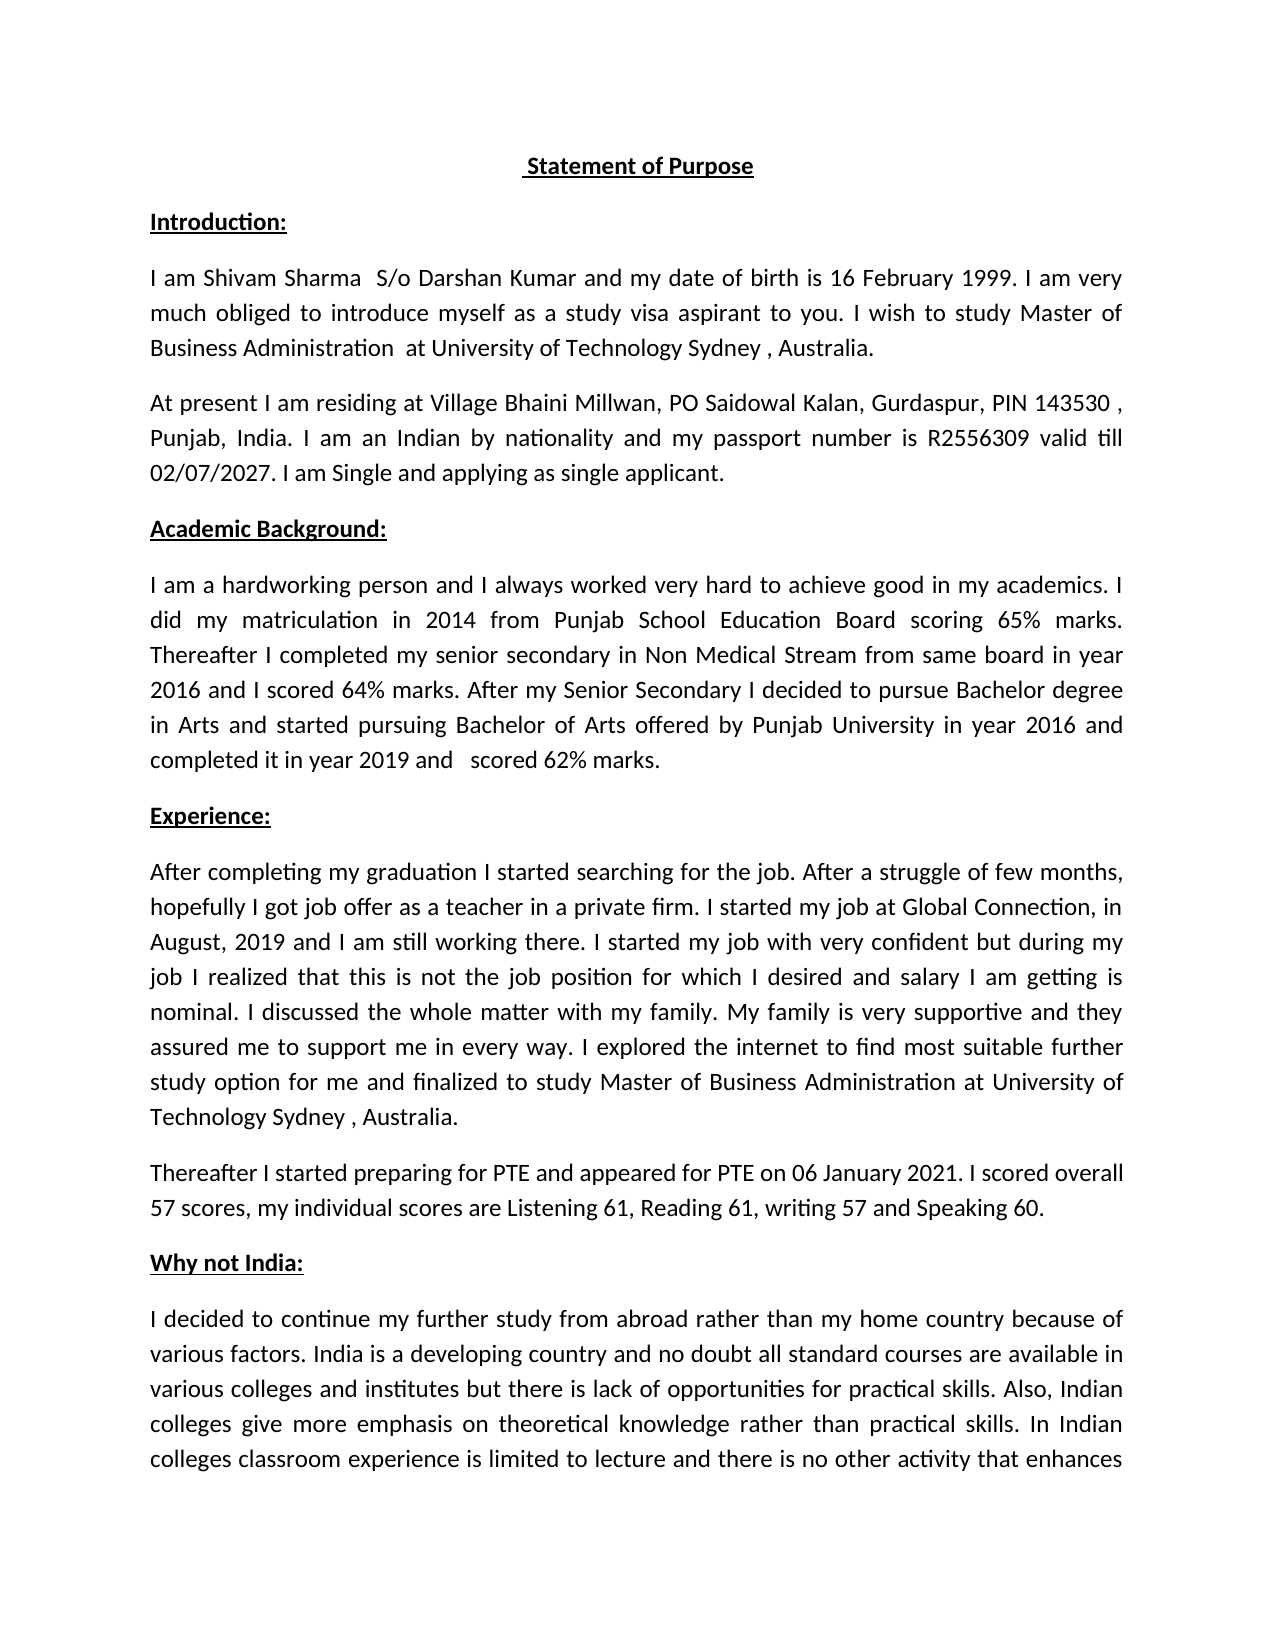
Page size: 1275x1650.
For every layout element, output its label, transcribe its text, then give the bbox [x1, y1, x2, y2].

text Why not India: [150, 1247, 1125, 1278]
text I am a hardworking person and I always worked very hard to achieve good in my academics. I did my matriculation in 2014 from Punjab School Education Board scoring 65% marks. Thereafter I completed my senior secondary in Non Medical Stream from same board in year 2016 and I scored 64% marks. After my Senior Secondary I decided to pursue Bachelor degree in Arts and started pursuing Bachelor of Arts offered by Punjab University in year 2016 and completed it in year 2019 and scored 62% marks. [150, 569, 1125, 775]
text Introduction: [150, 206, 1125, 236]
text Statement of Purpose [150, 150, 1125, 181]
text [150, 1303, 1125, 1474]
text I am Shivam Sharma S/o Darshan Kumar and my date of birth is 16 February 1999. I am very much obliged to introduce myself as a study visa aspirant to you. I wish to study Master of Business Administration at University of Technology Sydney , Australia. [150, 262, 1125, 362]
text After completing my graduation I started searching for the job. After a struggle of few months, hopefully I got job offer as a teacher in a private firm. I started my job at Global Connection, in August, 2019 and I am still working there. I started my job with very confident but during my job I realized that this is not the job position for which I desired and salary I am getting is nominal. I discussed the whole matter with my family. My family is very supportive and they assured me to support me in every way. I explored the internet to find most suitable further study option for me and finalized to study Master of Business Administration at University of Technology Sydney , Australia. [150, 856, 1125, 1131]
text Academic Background: [150, 513, 1125, 544]
text At present I am residing at Village Bhaini Millwan, PO Saidowal Kalan, Gurdaspur, PIN 143530 , Punjab, India. I am an Indian by nationality and my passport number is R2556309 valid till 02/07/2027. I am Single and applying as single applicant. [150, 387, 1125, 488]
text Experience: [150, 800, 1125, 831]
text Thereafter I started preparing for PTE and appeared for PTE on 06 January 2021. I scored overall 57 scores, my individual scores are Listening 61, Reading 61, writing 57 and Speaking 60. [150, 1157, 1125, 1222]
